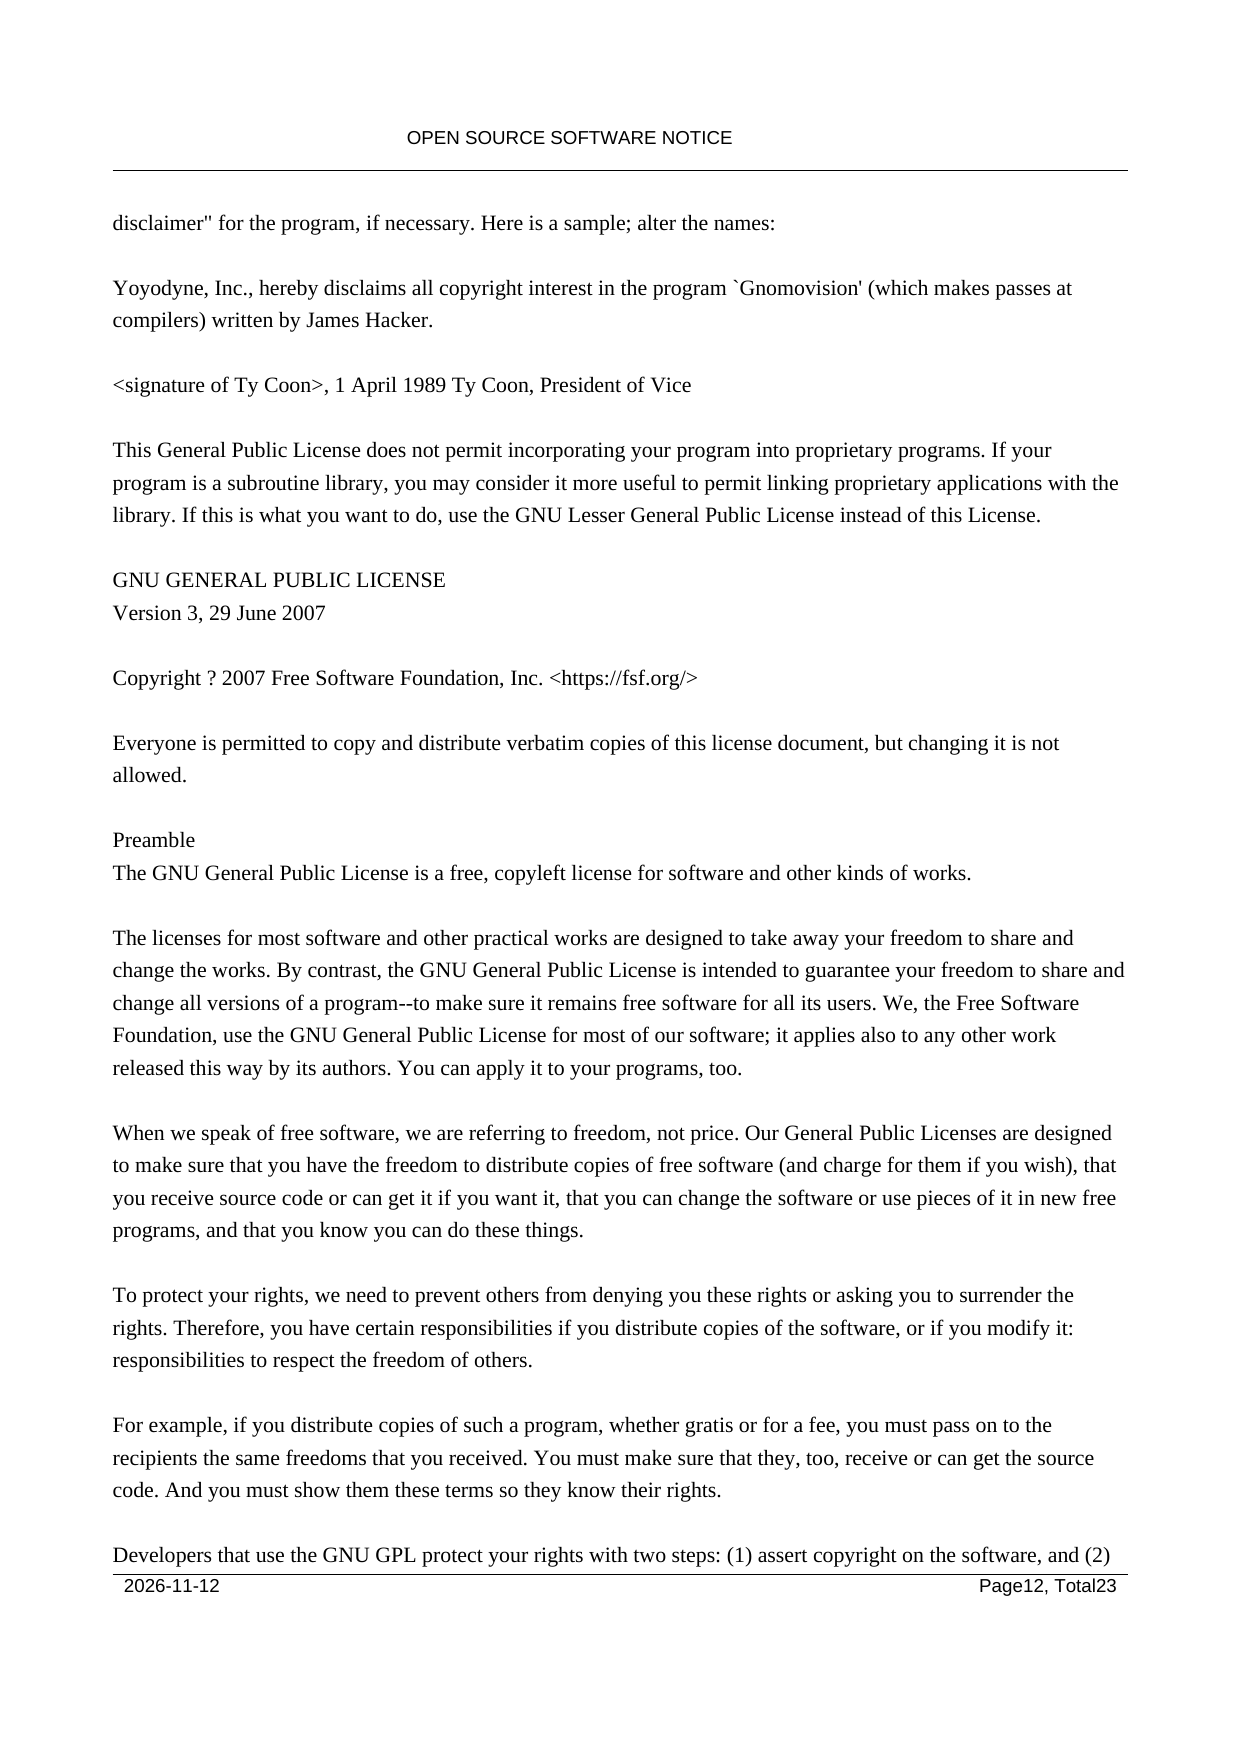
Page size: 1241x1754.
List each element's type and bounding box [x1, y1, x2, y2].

text [112, 206, 1128, 1571]
